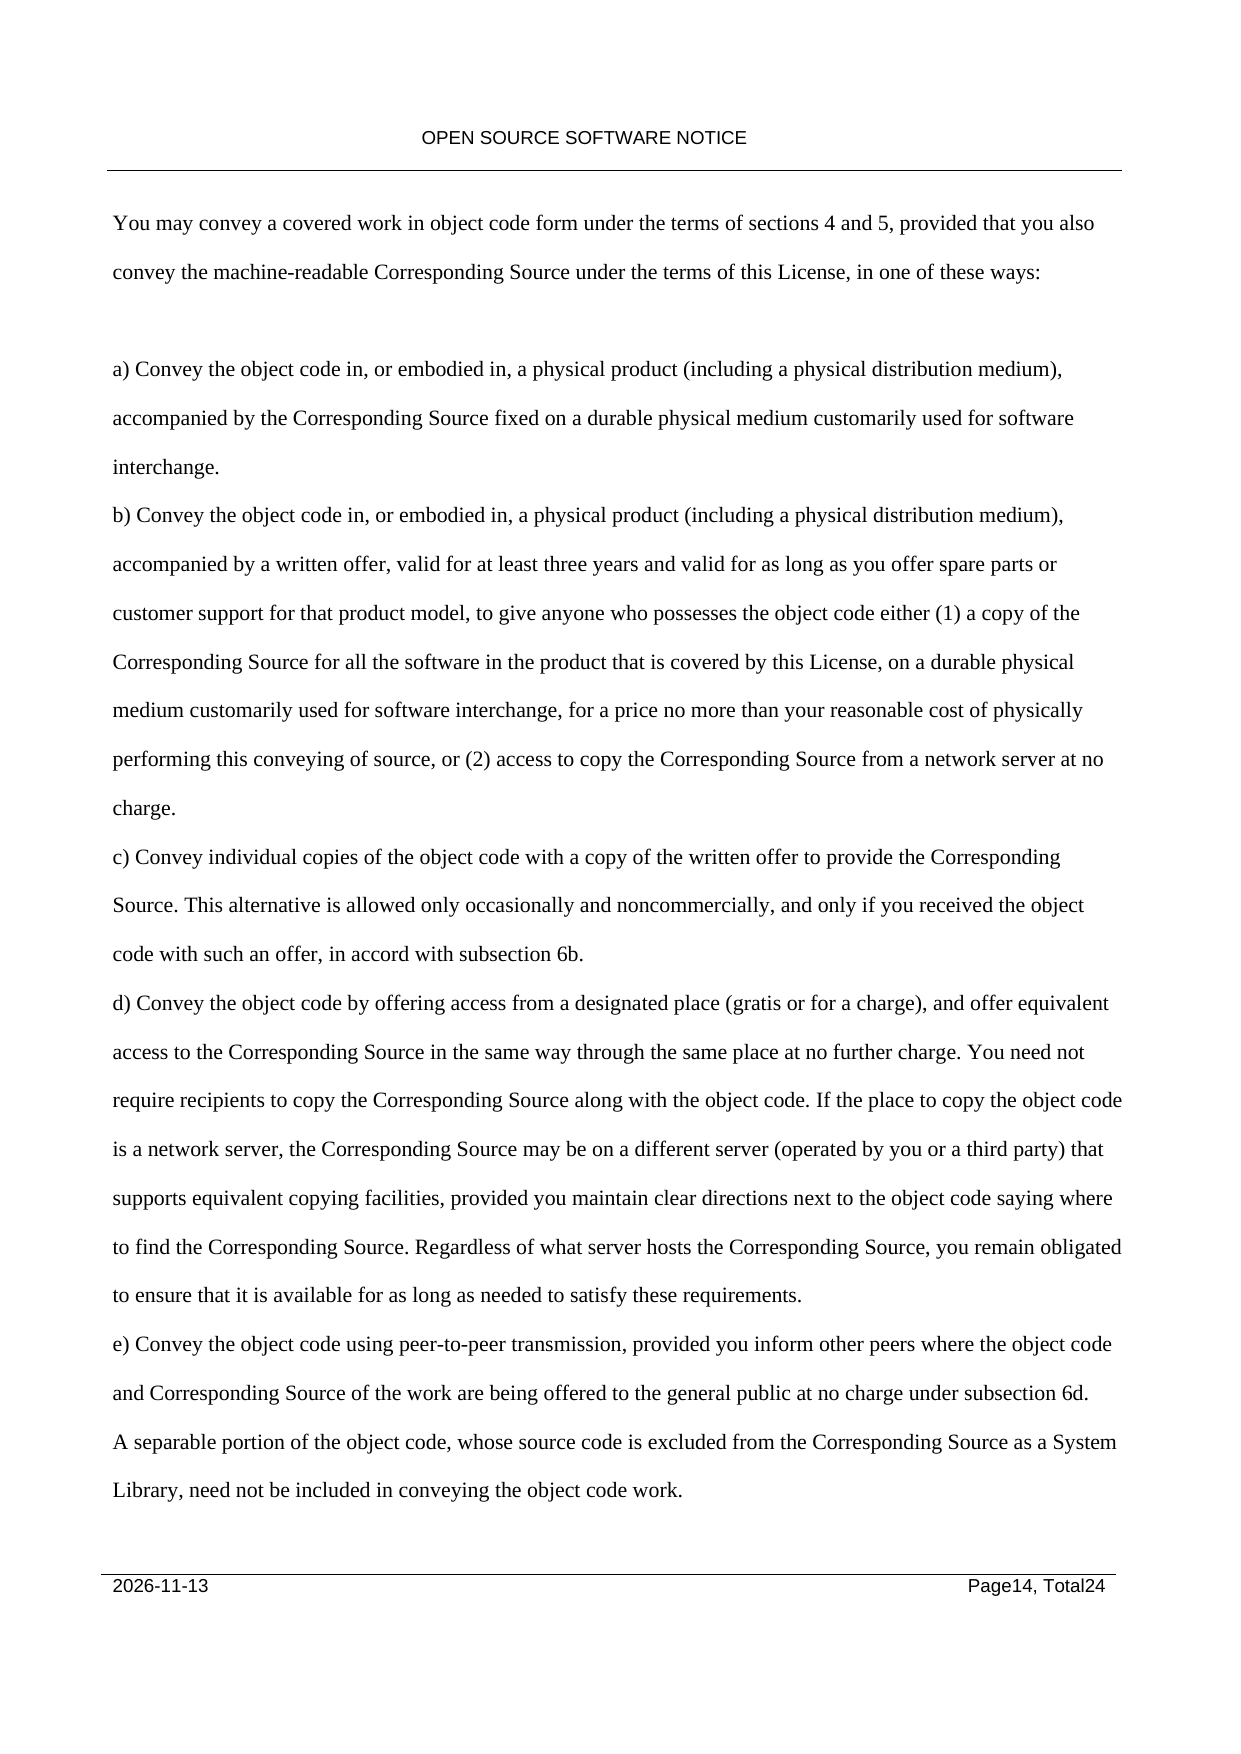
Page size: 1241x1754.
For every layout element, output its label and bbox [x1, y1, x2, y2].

text [112, 206, 1128, 1506]
